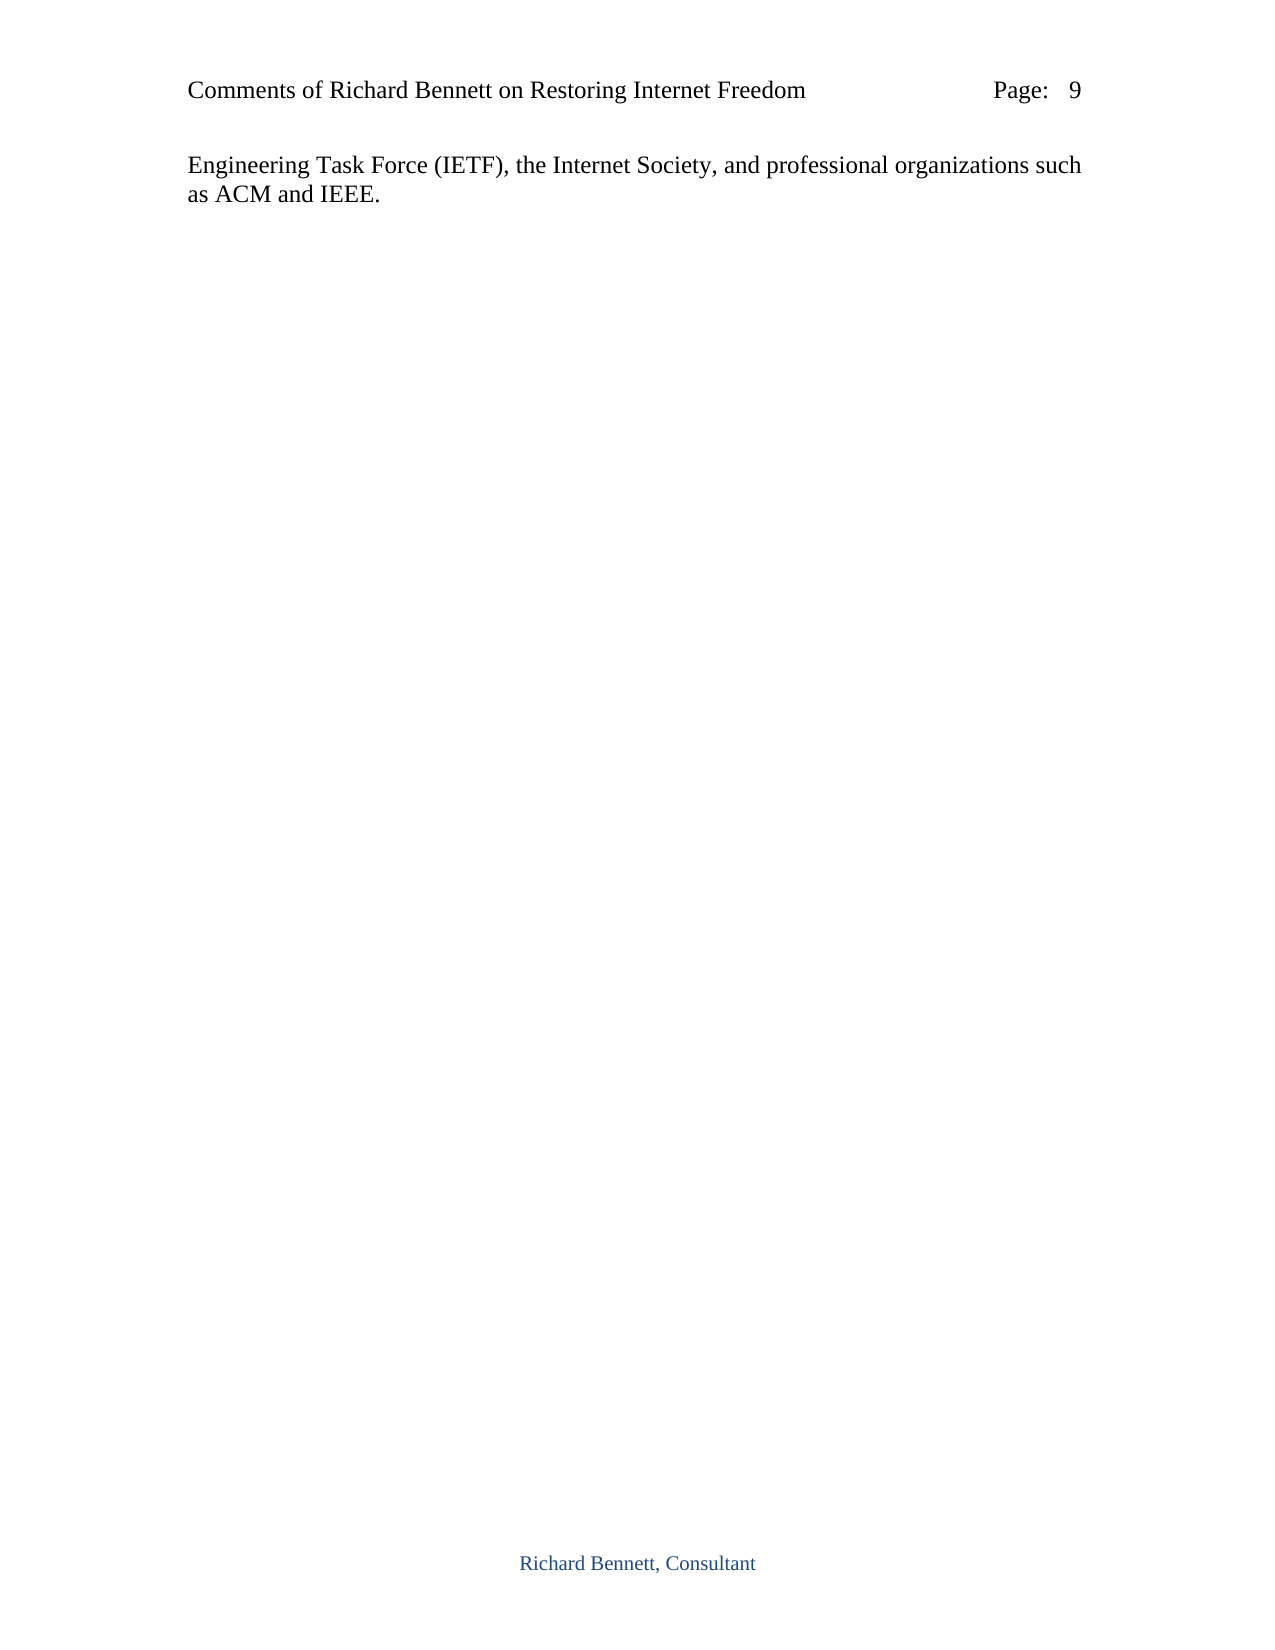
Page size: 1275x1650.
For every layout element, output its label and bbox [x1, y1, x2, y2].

text [187, 150, 1087, 207]
